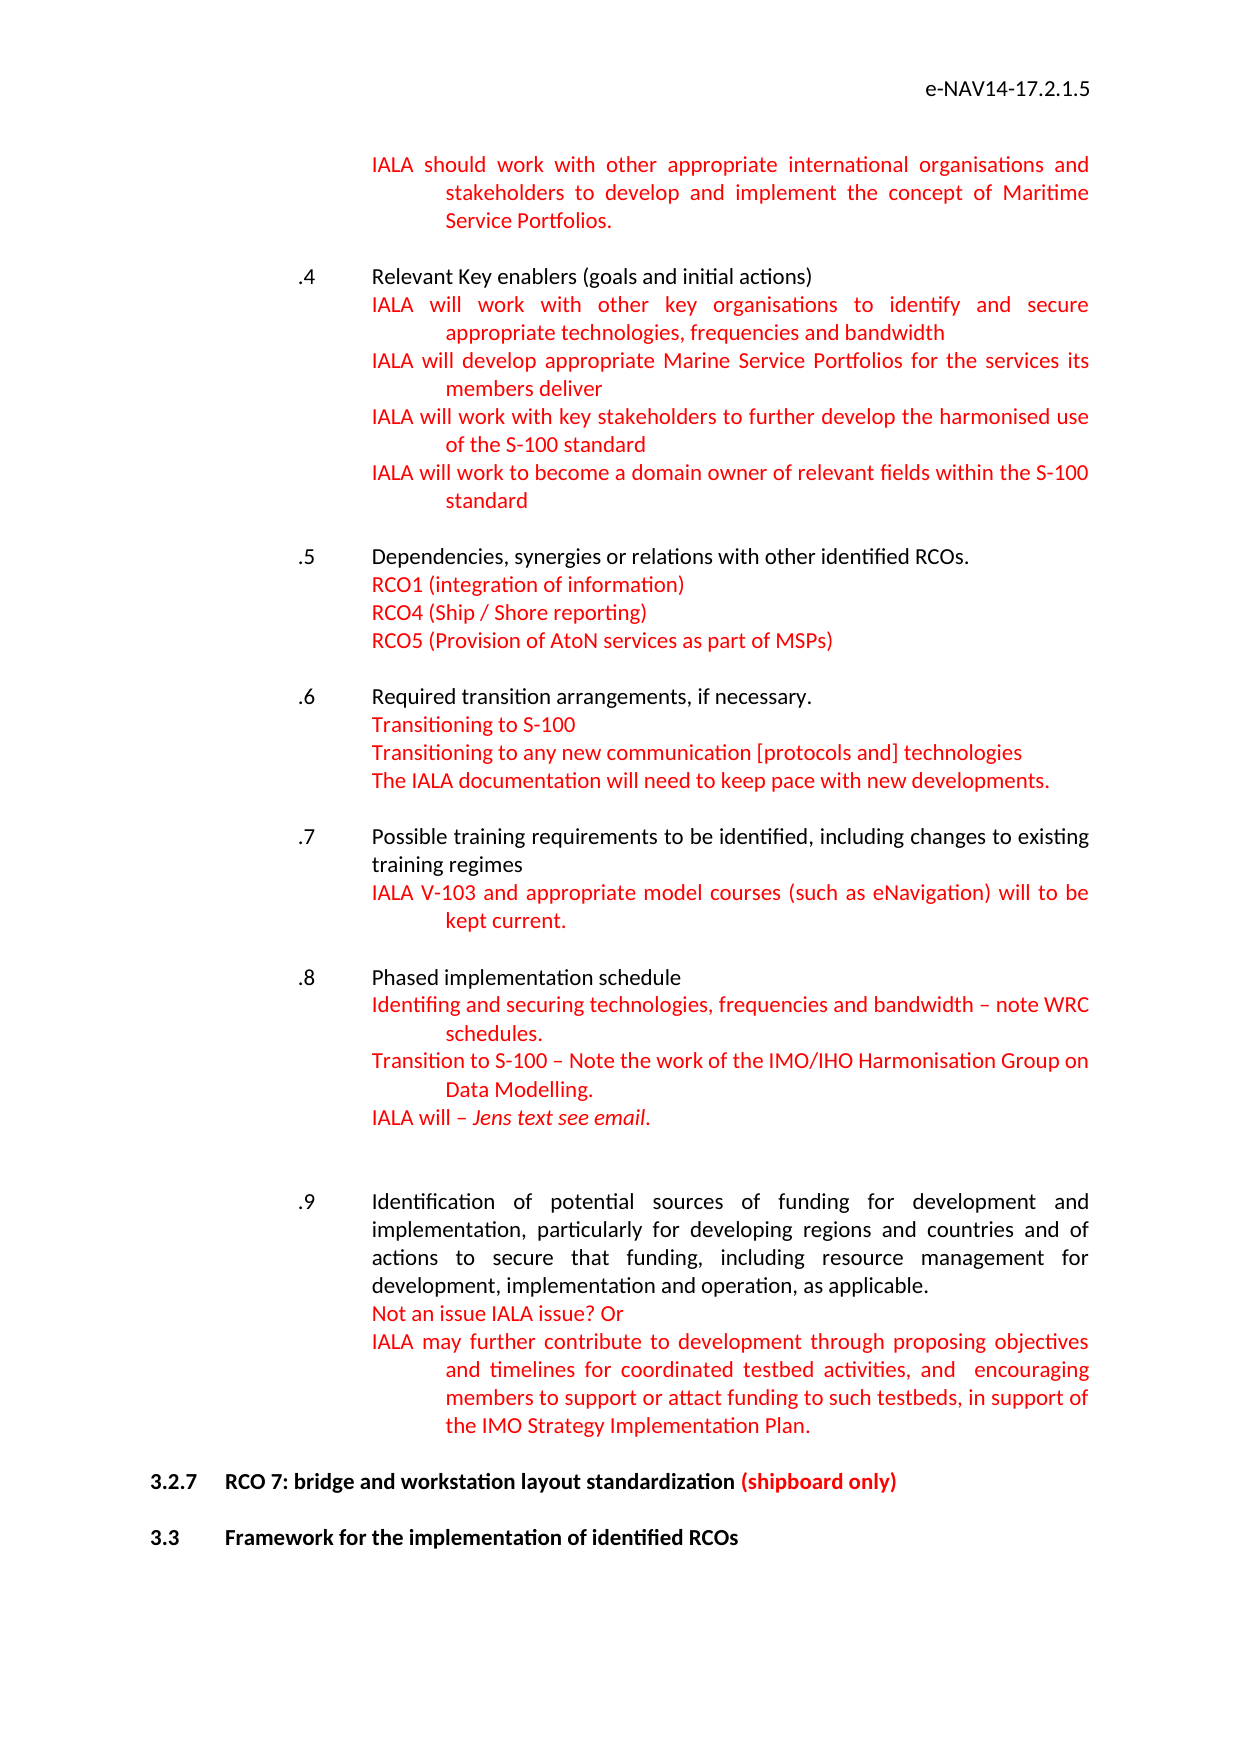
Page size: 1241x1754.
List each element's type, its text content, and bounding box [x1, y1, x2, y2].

text RCO4 (Ship / Shore reporting) [372, 598, 1090, 626]
text RCO1 (integration of information) [372, 570, 1090, 598]
text Transitioning to any new communication [protocols and] technologies [372, 738, 1090, 766]
text IALA V-103 and appropriate model courses (such as eNavigation) will to be kept current. [372, 878, 1090, 934]
text .4 Relevant Key enablers (goals and initial actions) [298, 262, 1090, 290]
text IALA will work with other key organisations to identify and secure appropriate technologies, frequencies and bandwidth [372, 290, 1090, 346]
text .6 Required transition arrangements, if necessary. [298, 682, 1090, 710]
text 3.2.7 RCO 7: bridge and workstation layout standardization (shipboard only) [150, 1467, 1090, 1495]
text IALA will work to become a domain owner of relevant fields within the S-100 standard [372, 458, 1090, 514]
text Identifing and securing technologies, frequencies and bandwidth – note WRC schedules. [372, 991, 1090, 1047]
text 3.3 Framework for the implementation of identified RCOs [150, 1523, 1090, 1551]
text .9 Identification of potential sources of funding for development and implementation, particularly for developing regions and countries and of actions to secure that funding, including resource management for development, implementation and operation, as applicable. [298, 1187, 1090, 1299]
text Transitioning to S-100 [372, 710, 1090, 738]
text The IALA documentation will need to keep pace with new developments. [372, 766, 1090, 794]
text .8 Phased implementation schedule [298, 963, 1090, 991]
text IALA may further contribute to development through proposing objectives and timelines for coordinated testbed activities, and encouraging members to support or attact funding to such testbeds, in support of the IMO Strategy Implementation Plan. [372, 1327, 1090, 1439]
text IALA will develop appropriate Marine Service Portfolios for the services its members deliver [372, 346, 1090, 402]
text Not an issue IALA issue? Or [372, 1299, 1090, 1327]
text IALA will work with key stakeholders to further develop the harmonised use of the S-100 standard [372, 402, 1090, 458]
text .7 Possible training requirements to be identified, including changes to existing training regimes [298, 822, 1090, 878]
text Transition to S-100 – Note the work of the IMO/IHO Harmonisation Group on Data Modelling. [372, 1047, 1090, 1103]
text .5 Dependencies, synergies or relations with other identified RCOs. [298, 542, 1090, 570]
text RCO5 (Provision of AtoN services as part of MSPs) [372, 626, 1090, 654]
text IALA should work with other appropriate international organisations and stakeholders to develop and implement the concept of Maritime Service Portfolios. [372, 150, 1090, 234]
text IALA will – Jens text see email. [372, 1103, 1090, 1131]
